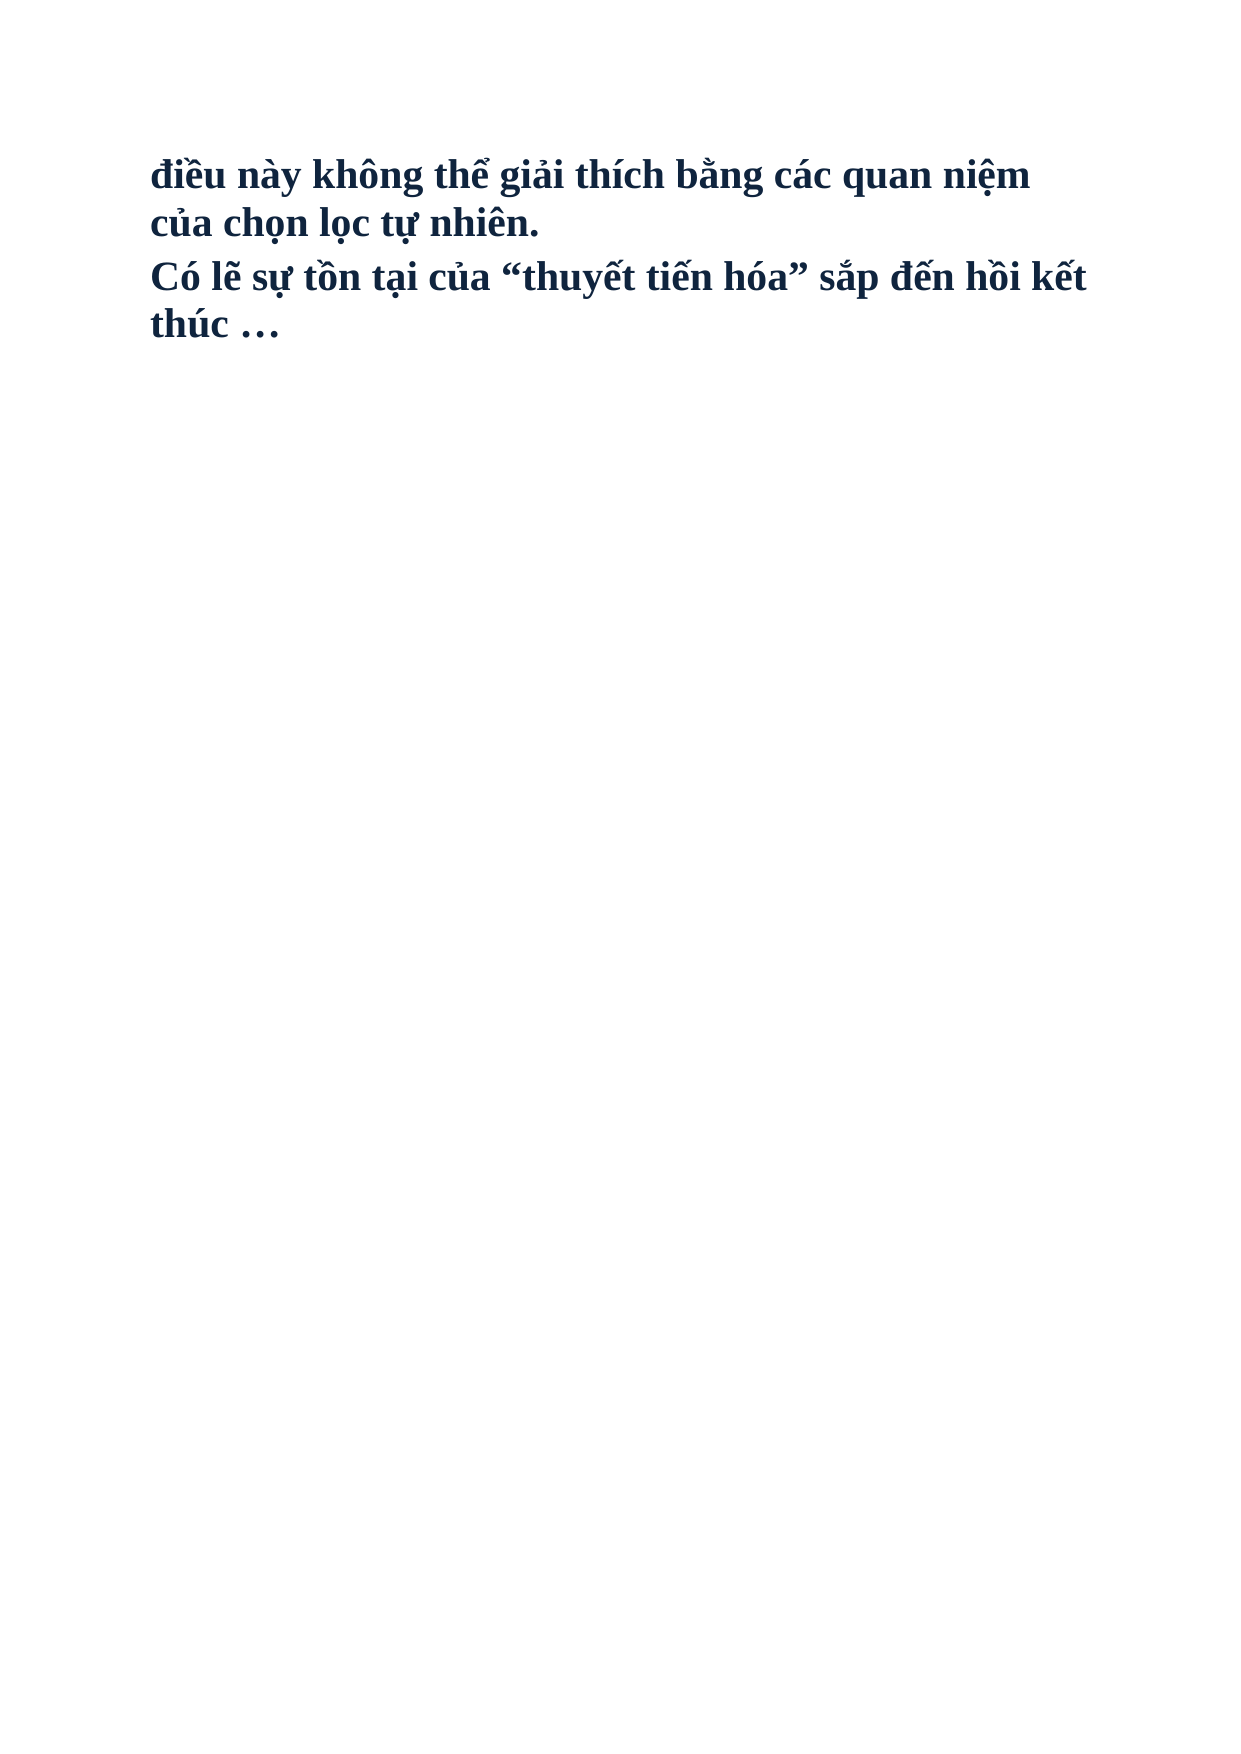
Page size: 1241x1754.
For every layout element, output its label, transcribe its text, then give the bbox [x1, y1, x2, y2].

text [150, 150, 1090, 246]
text Có lẽ sự tồn tại của “thuyết tiến hóa” sắp đến hồi kết thúc … [150, 251, 1090, 347]
